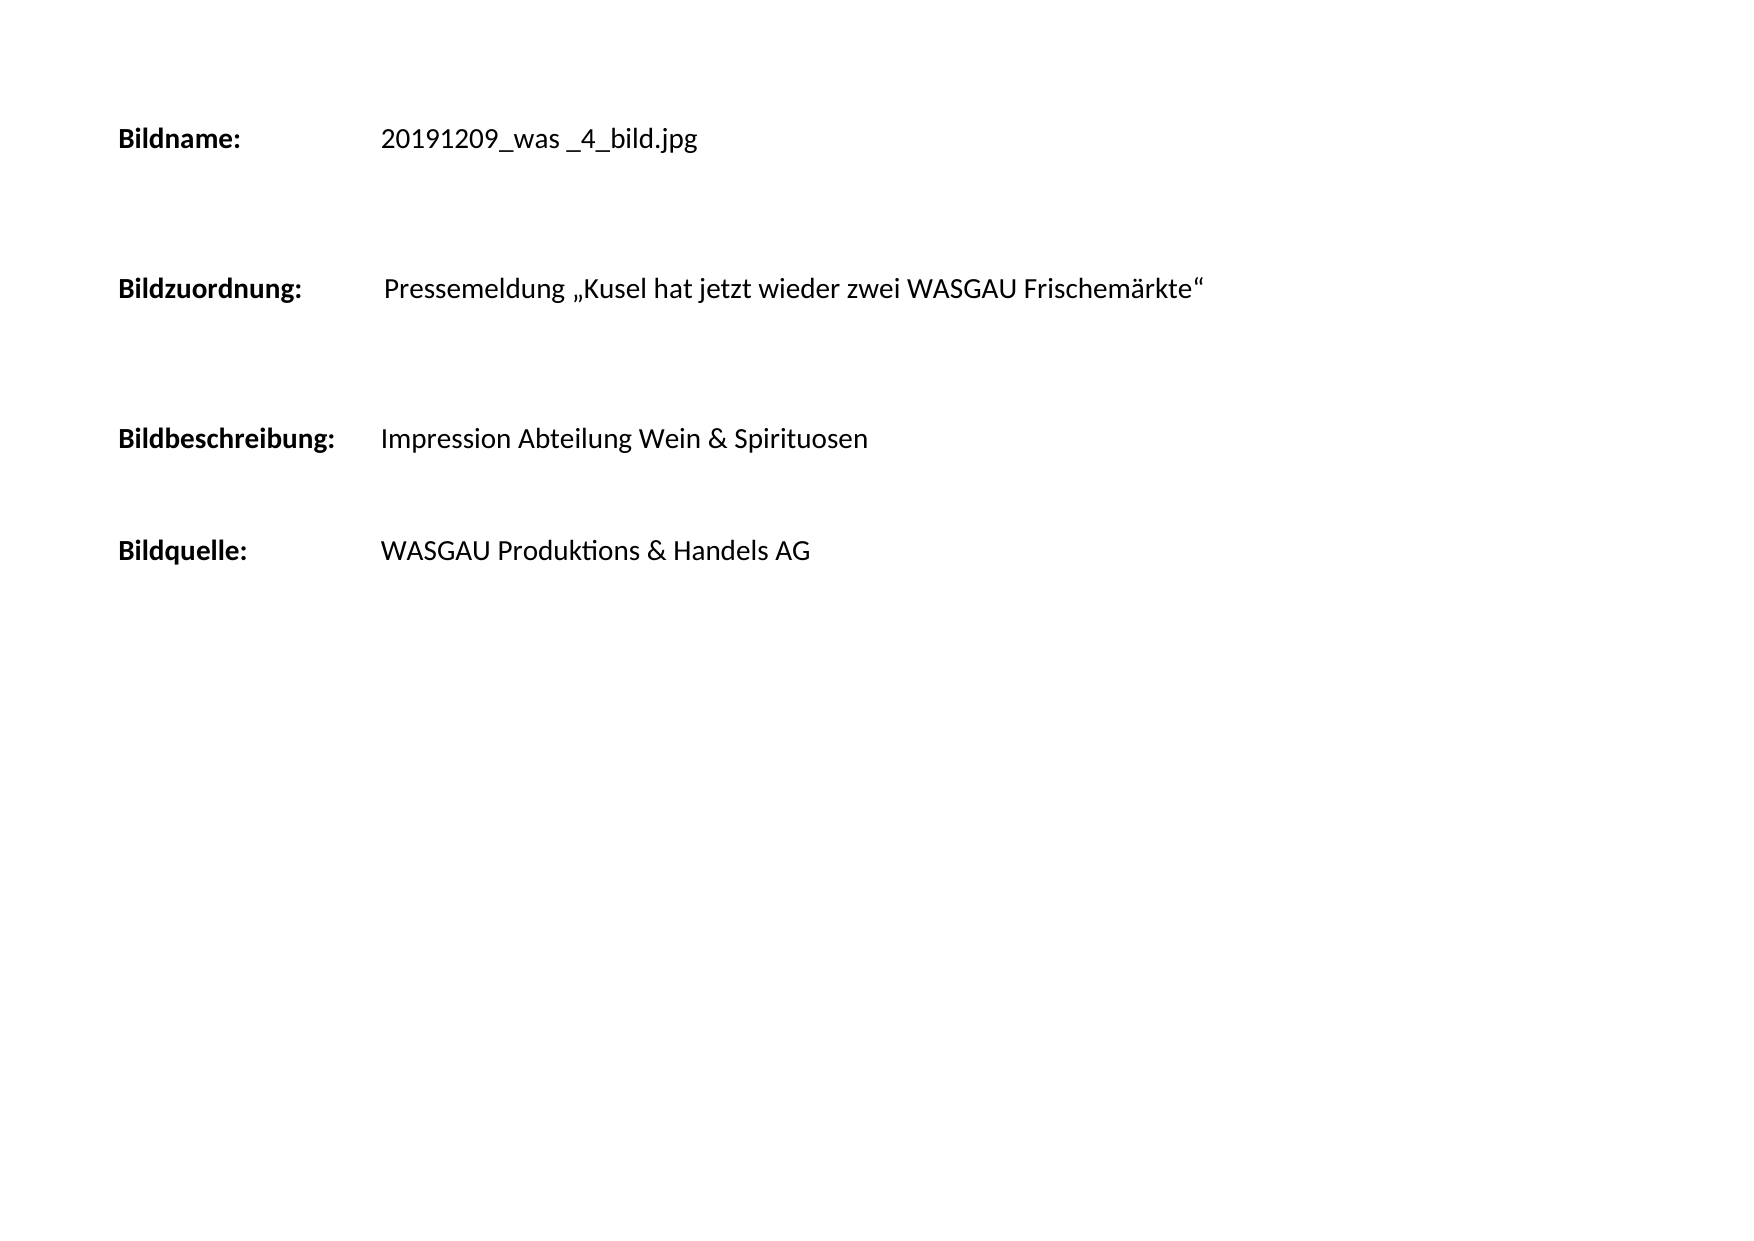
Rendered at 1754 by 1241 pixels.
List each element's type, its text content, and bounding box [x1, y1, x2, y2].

text Bildquelle: WASGAU Produktions & Handels AG [118, 531, 1636, 568]
text Bildbeschreibung: Impression Abteilung Wein & Spirituosen [118, 418, 1636, 456]
text Bildname: 20191209_was _4_bild.jpg [118, 118, 1636, 156]
text Bildzuordnung: Pressemeldung „Kusel hat jetzt wieder zwei WASGAU Frischemärkte“ [118, 268, 1636, 306]
